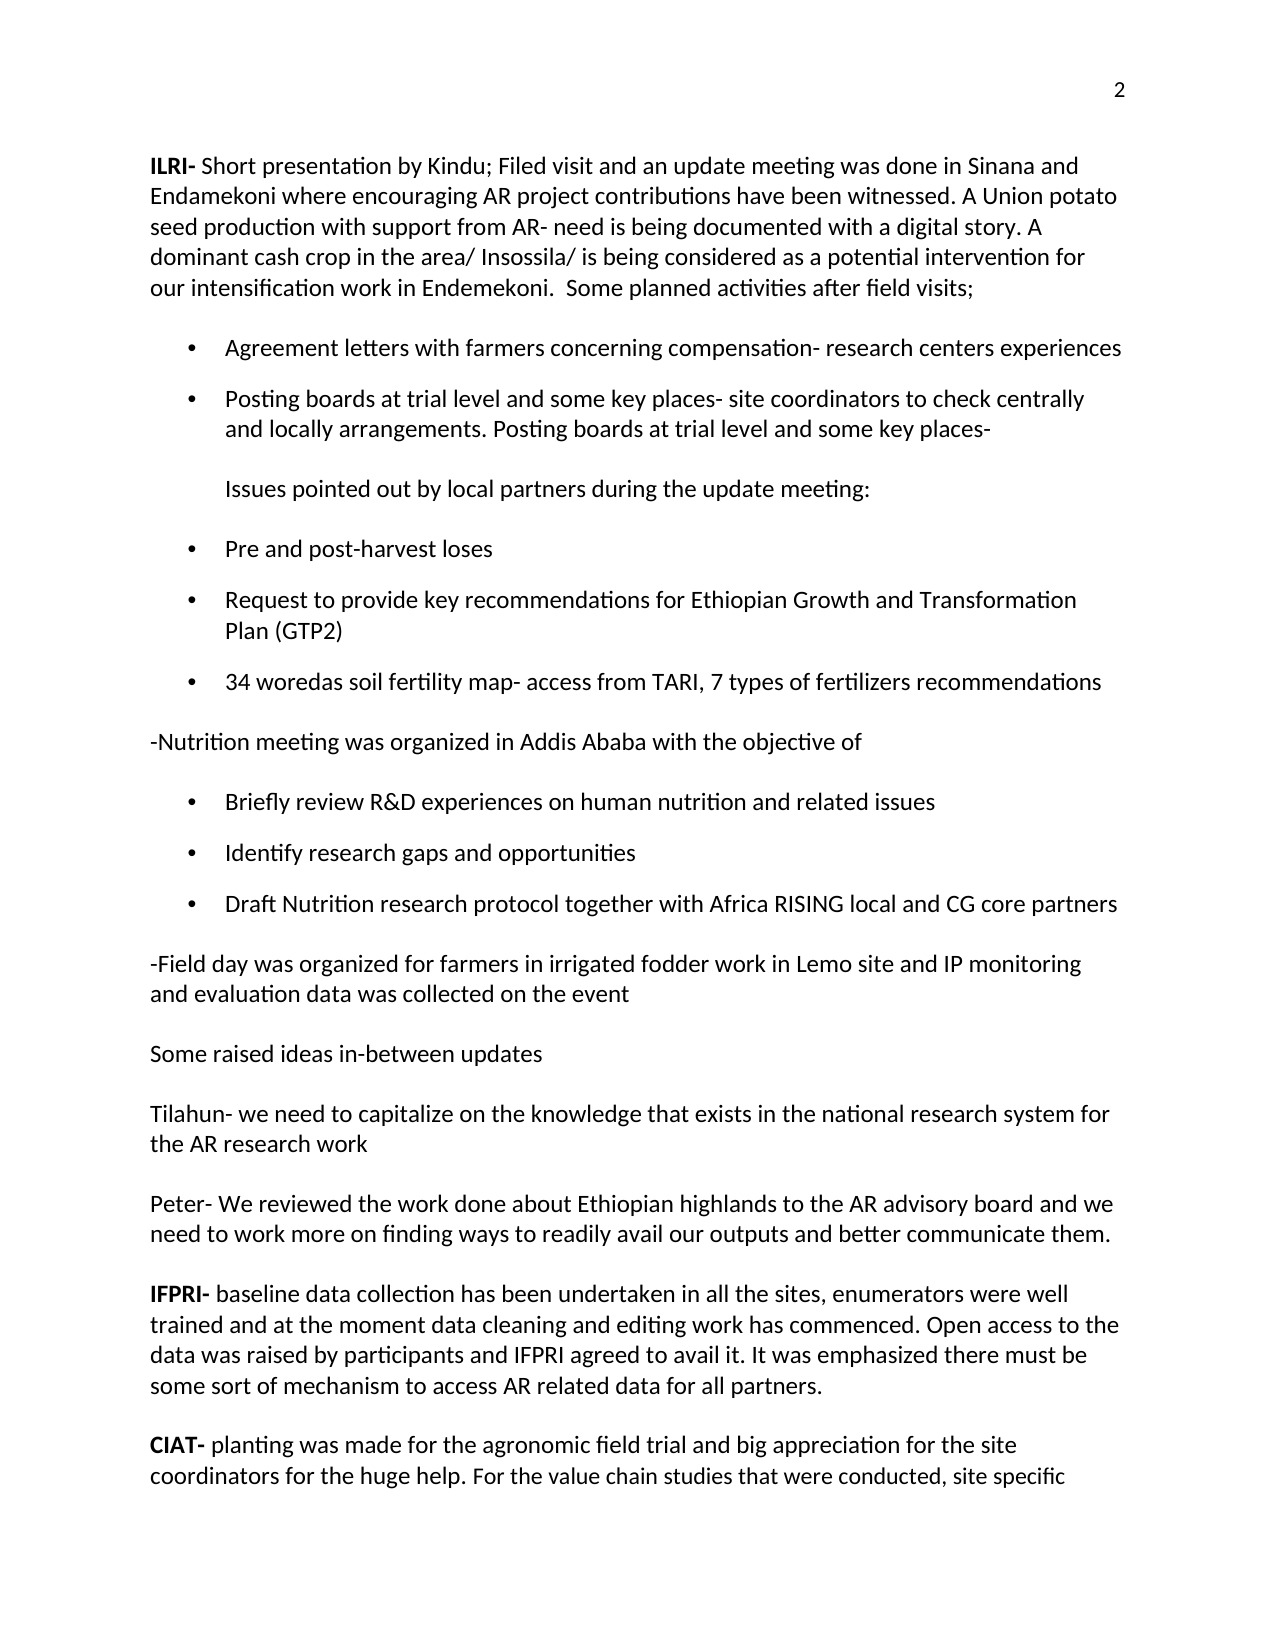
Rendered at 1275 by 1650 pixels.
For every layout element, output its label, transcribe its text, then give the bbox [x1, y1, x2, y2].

text ILRI- Short presentation by Kindu; Filed visit and an update meeting was done in Sinana and Endamekoni where encouraging AR project contributions have been witnessed. A Union potato seed production with support from AR- need is being documented with a digital story. A dominant cash crop in the area/ Insossila/ is being considered as a potential intervention for our intensification work in Endemekoni. Some planned activities after field visits; [150, 150, 1125, 303]
list Briefly review R&D experiences on human nutrition and related issues [187, 786, 1125, 816]
list Request to provide key recommendations for Ethiopian Growth and Transformation Plan (GTP2) [187, 584, 1125, 645]
text IFPRI- baseline data collection has been undertaken in all the sites, enumerators were well trained and at the moment data cleaning and editing work has commenced. Open access to the data was raised by participants and IFPRI agreed to avail it. It was emphasized there must be some sort of mechanism to access AR related data for all partners. [150, 1278, 1125, 1400]
text Issues pointed out by local partners during the update meeting: [225, 473, 1125, 504]
list Identify research gaps and opportunities [187, 837, 1125, 867]
list 34 woredas soil fertility map- access from TARI, 7 types of fertilizers recommendations [187, 666, 1125, 697]
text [150, 1429, 1125, 1491]
list Pre and post-harvest loses [187, 533, 1125, 563]
text -Nutrition meeting was organized in Addis Ababa with the objective of [150, 726, 1125, 756]
list Agreement letters with farmers concerning compensation- research centers experiences [187, 332, 1125, 362]
text Peter- We reviewed the work done about Ethiopian highlands to the AR advisory board and we need to work more on finding ways to readily avail our outputs and better communicate them. [150, 1188, 1125, 1249]
text Some raised ideas in-between updates [150, 1038, 1125, 1069]
list Draft Nutrition research protocol together with Africa RISING local and CG core partners [187, 888, 1125, 919]
text Tilahun- we need to capitalize on the knowledge that exists in the national research system for the AR research work [150, 1098, 1125, 1159]
text -Field day was organized for farmers in irrigated fodder work in Lemo site and IP monitoring and evaluation data was collected on the event [150, 948, 1125, 1009]
list Posting boards at trial level and some key places- site coordinators to check centrally and locally arrangements. Posting boards at trial level and some key places- [187, 383, 1125, 444]
